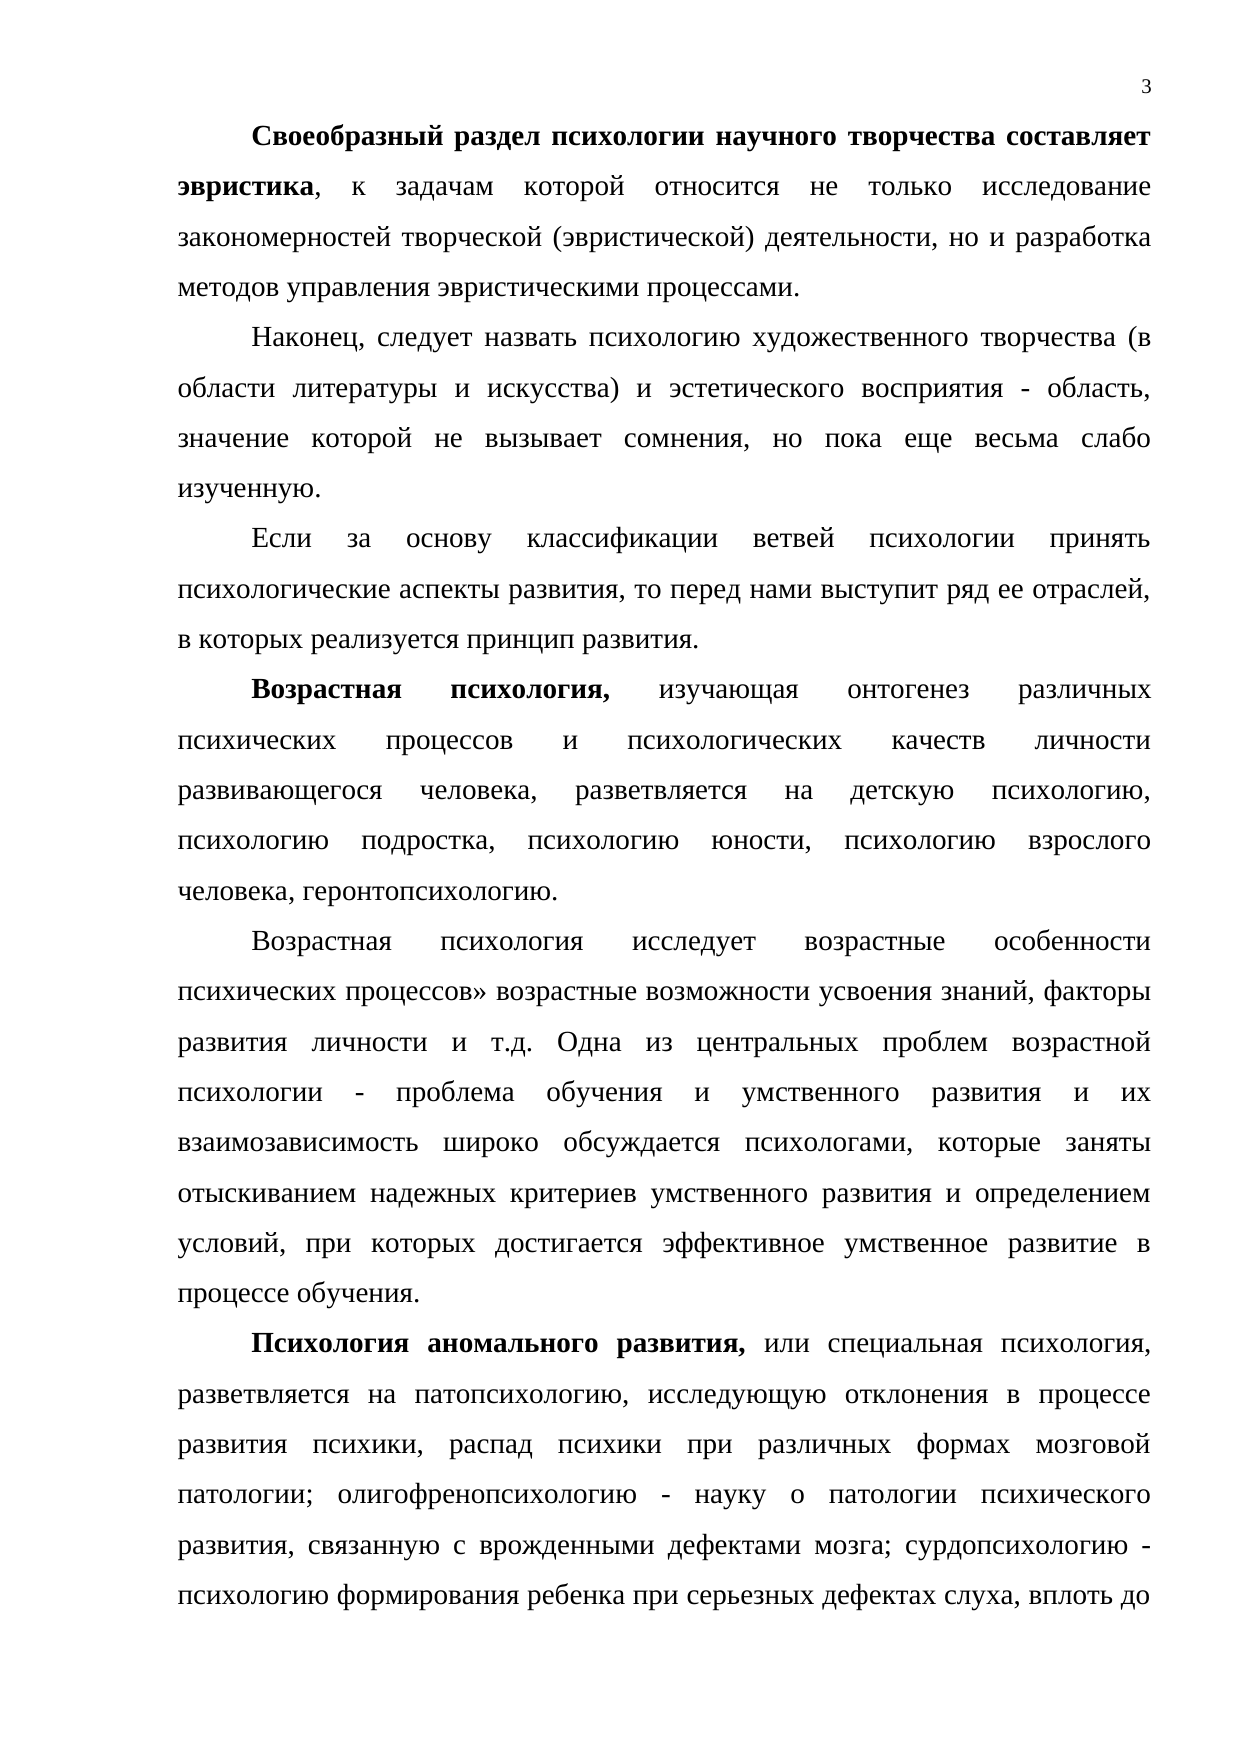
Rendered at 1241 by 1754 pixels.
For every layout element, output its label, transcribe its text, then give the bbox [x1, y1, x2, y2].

text Наконец, следует назвать психологию художественного творчества (в области литературы и искусства) и эстетического восприятия - область, значение которой не вызывает сомнения, но пока еще весьма слабо изученную. [177, 319, 1152, 504]
text Если за основу классификации ветвей психологии принять психологические аспекты развития, то перед нами выступит ряд ее отраслей, в которых реализуется принцип развития. [177, 521, 1152, 655]
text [177, 1326, 1152, 1611]
text Возрастная психология, изучающая онтогенез различных психических процессов и психологических качеств личности развивающегося человека, разветвляется на детскую психологию, психологию подростка, психологию юности, психологию взрослого человека, геронтопсихологию. [177, 672, 1152, 906]
text Своеобразный раздел психологии научного творчества составляет эвристика, к задачам которой относится не только исследование закономерностей творческой (эвристической) деятельности, но и разработка методов управления эвристическими процессами. [177, 118, 1152, 303]
text Возрастная психология исследует возрастные особенности психических процессов» возрастные возможности усвоения знаний, факторы развития личности и т.д. Одна из центральных проблем возрастной психологии - проблема обучения и умственного развития и их взаимозависимость широко обсуждается психологами, которые заняты отыскиванием надежных критериев умственного развития и определением условий, при которых достигается эффективное умственное развитие в процессе обучения. [177, 923, 1152, 1309]
